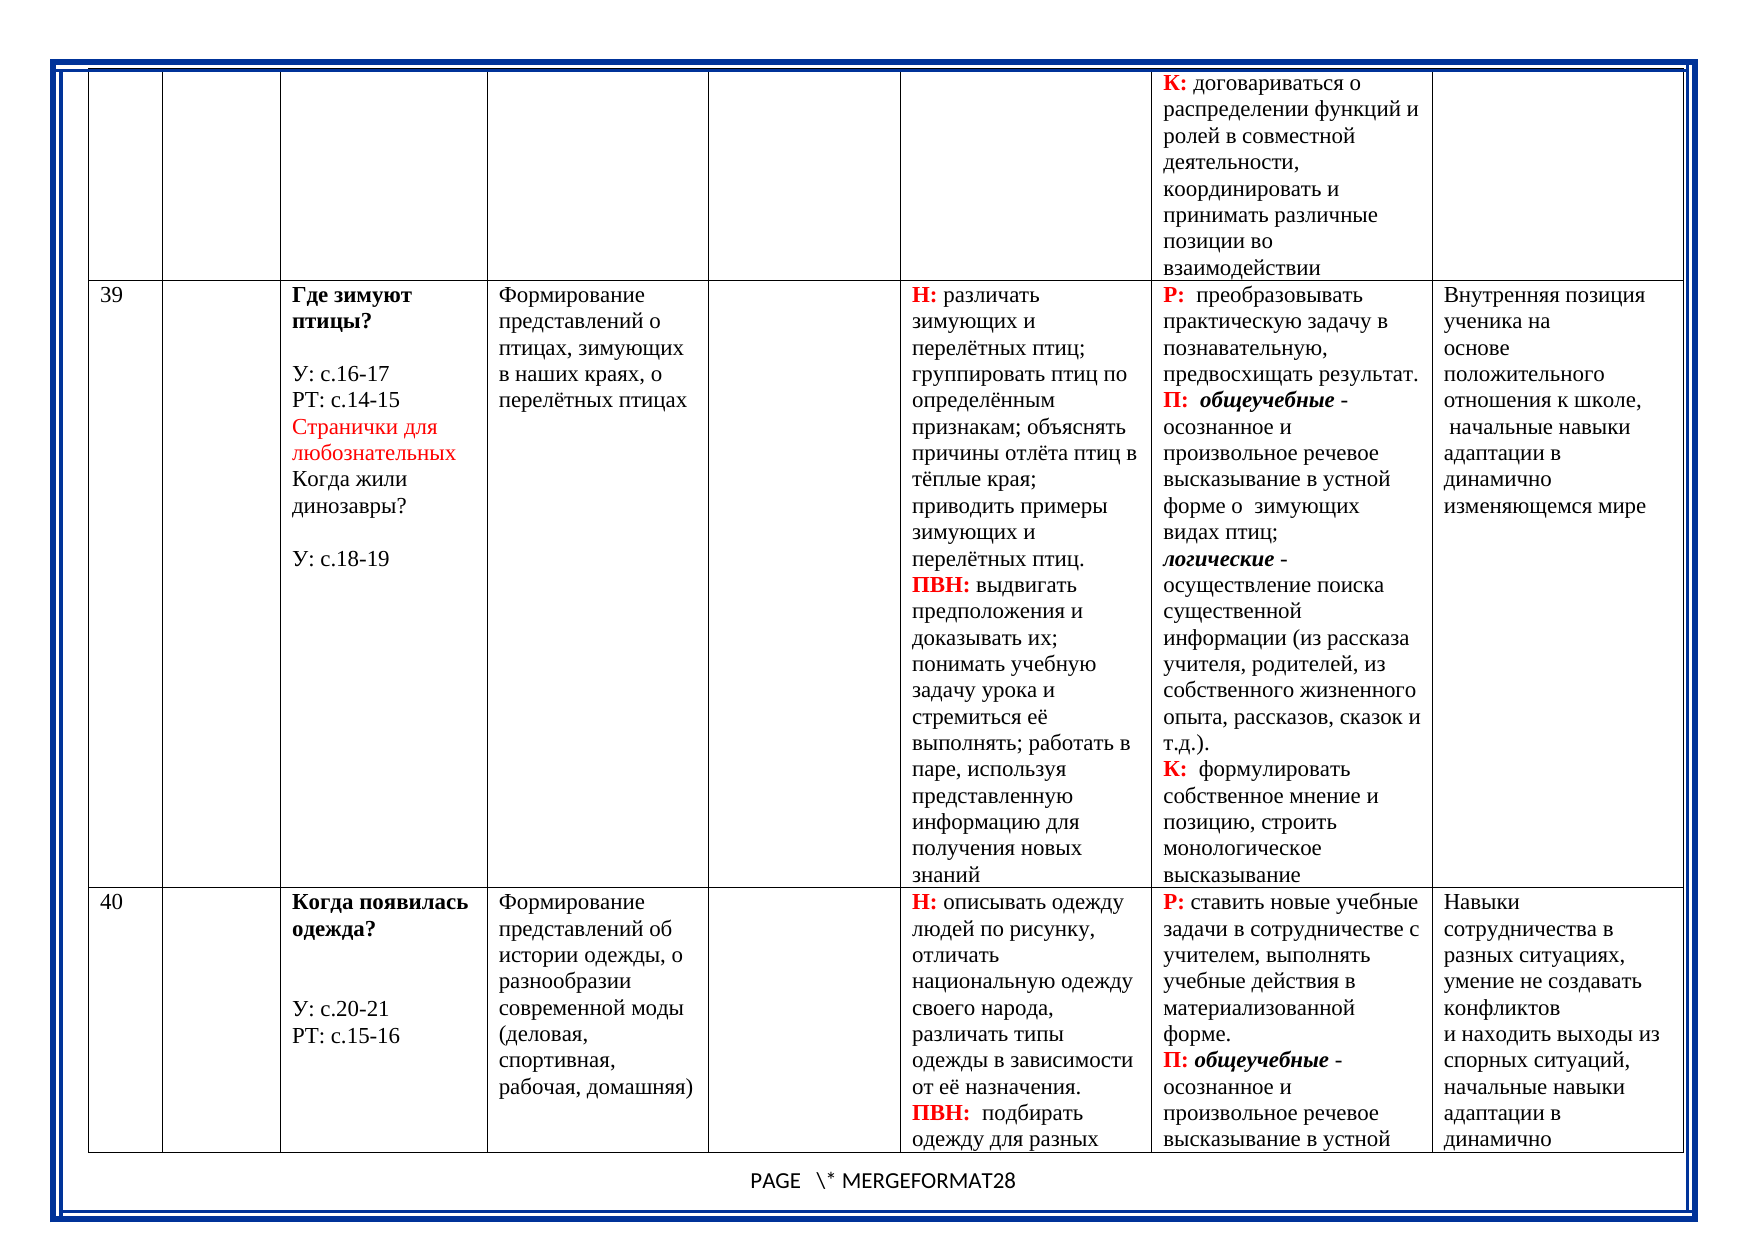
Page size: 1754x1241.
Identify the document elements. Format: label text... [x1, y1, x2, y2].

table_cell [709, 281, 900, 887]
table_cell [1433, 888, 1683, 1152]
table_cell Формирование представлений о птицах, зимующих в наших краях, о перелётных птицах [488, 281, 708, 887]
table_cell [163, 281, 280, 887]
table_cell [709, 72, 900, 280]
table_cell 40 [89, 888, 162, 1152]
table_cell 38 [89, 72, 162, 280]
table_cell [1152, 72, 1432, 280]
table_cell [709, 888, 900, 1152]
table_cell Р: преобразовывать практическую задачу в познавательную, предвосхищать результат. П: общеучебные - осознанное и произвольное речевое высказывание в устной форме о зимующих видах птиц; логические - осуществление поиска существенной информации (из рассказа учителя, родителей, из собственного жизненного опыта, рассказов, сказок и т.д.). К: формулировать собственное мнение и позицию, строить монологическое высказывание [1152, 281, 1432, 887]
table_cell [281, 72, 487, 280]
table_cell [488, 888, 708, 1152]
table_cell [1152, 888, 1432, 1152]
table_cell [901, 888, 1151, 1152]
table_cell Внутренняя позиция ученика на основе положительного отношения к школе, начальные навыки адаптации в динамично изменяющемся мире [1433, 281, 1683, 887]
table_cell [281, 888, 487, 1152]
table_cell 39 [89, 281, 162, 887]
table_cell Где зимуют птицы? У: с.16-17 РТ: с.14-15 Странички для любознательных Когда жили динозавры? У: с.18-19 [281, 281, 487, 887]
table_cell Н: различать зимующих и перелётных птиц; группировать птиц по определённым признакам; объяснять причины отлёта птиц в тёплые края; приводить примеры зимующих и перелётных птиц. ПВН: выдвигать предположения и доказывать их; понимать учебную задачу урока и стремиться её выполнять; работать в паре, используя представленную информацию для получения новых знаний [901, 281, 1151, 887]
table_cell [163, 888, 280, 1152]
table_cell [901, 72, 1151, 280]
table_cell [163, 72, 280, 280]
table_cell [488, 72, 708, 280]
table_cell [1433, 72, 1683, 280]
